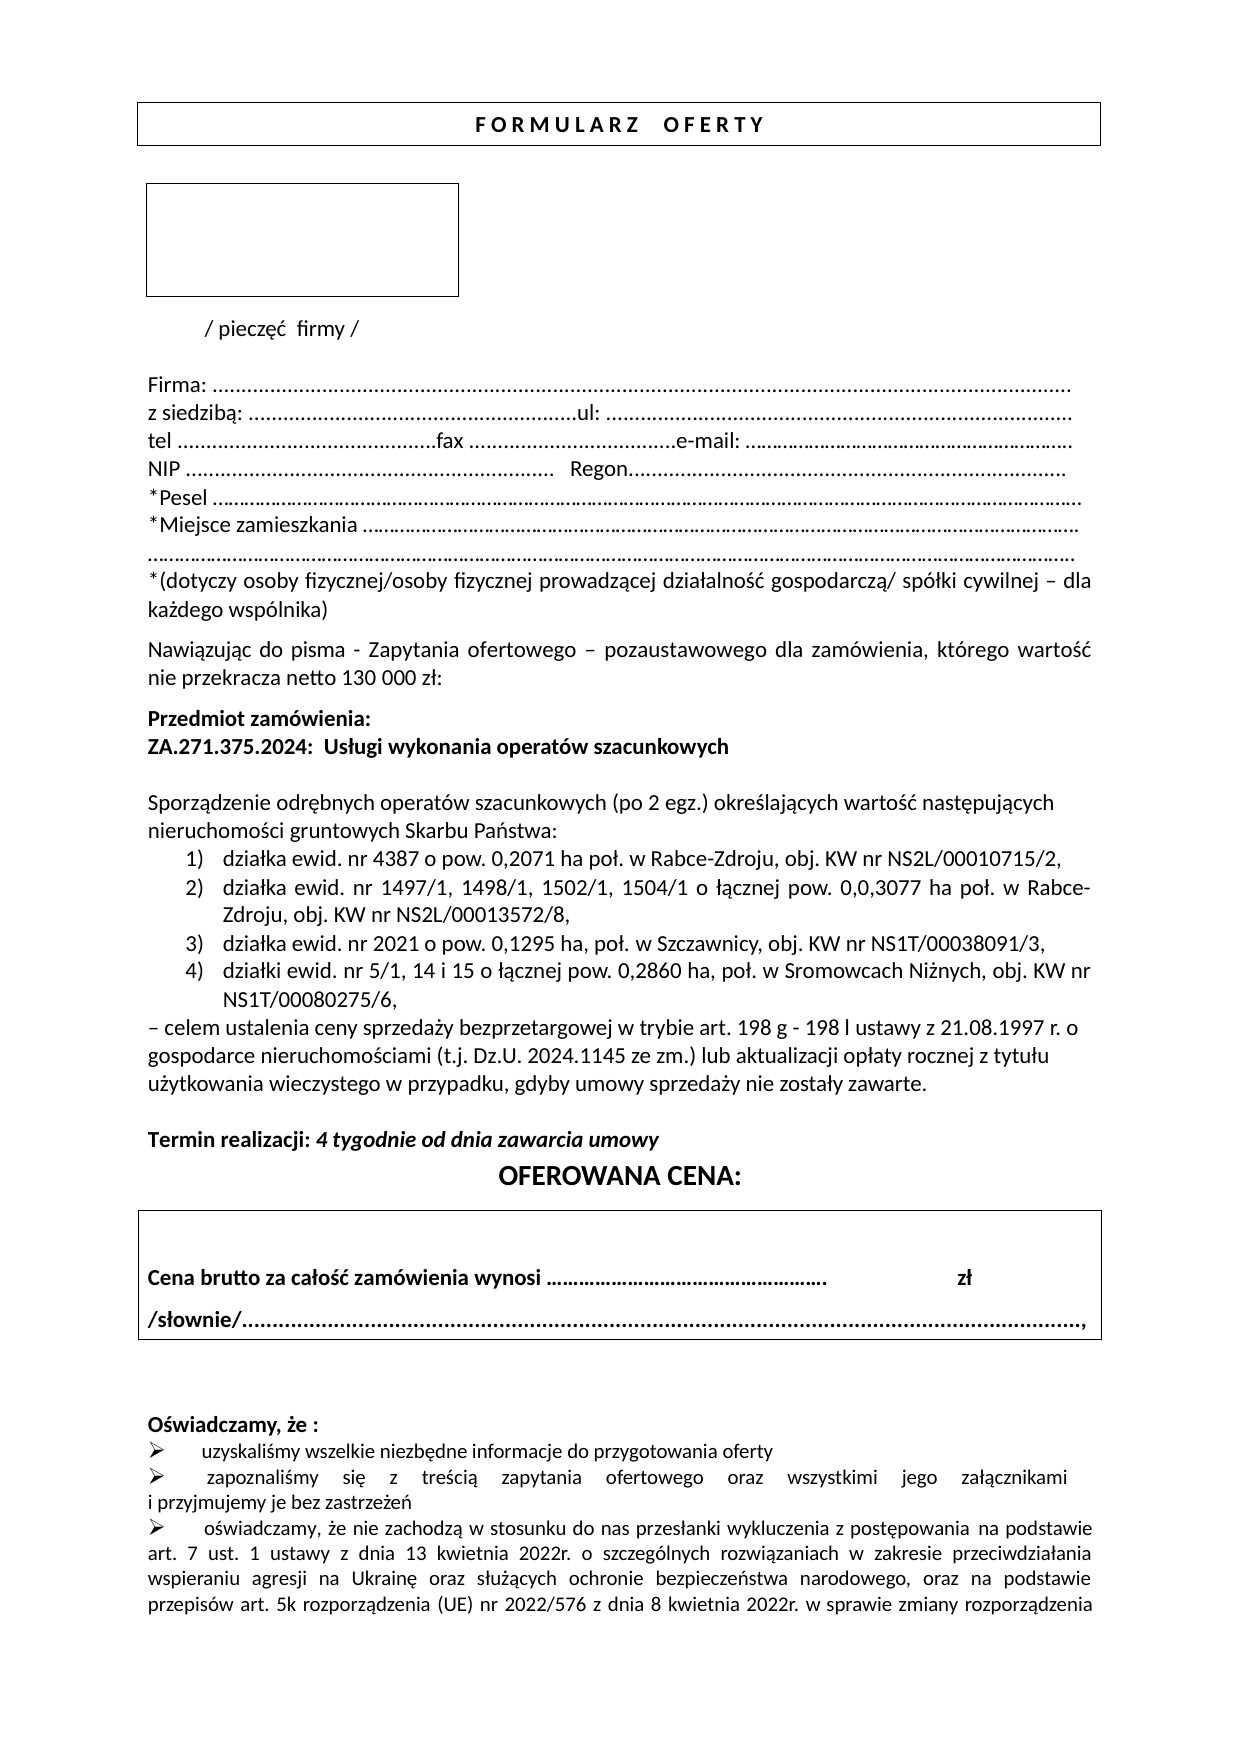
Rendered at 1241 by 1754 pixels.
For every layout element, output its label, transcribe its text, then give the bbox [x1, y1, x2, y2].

text Przedmiot zamówienia: [148, 704, 1093, 732]
list uzyskaliśmy wszelkie niezbędne informacje do przygotowania oferty [148, 1438, 1093, 1464]
list działka ewid. nr 1497/1, 1498/1, 1502/1, 1504/1 o łącznej pow. 0,0,3077 ha poł. w Rabce-Zdroju, obj. KW nr NS2L/00013572/8, [185, 873, 1093, 929]
text Firma: ..................................................................................................................................................... [148, 371, 1093, 398]
text Sporządzenie odrębnych operatów szacunkowych (po 2 egz.) określających wartość następujących nieruchomości gruntowych Skarbu Państwa: [148, 788, 1093, 844]
text NIP ................................................................ Regon............................................................................ [148, 454, 1093, 483]
text – celem ustalenia ceny sprzedaży bezprzetargowej w trybie art. 198 g - 198 l ustawy z 21.08.1997 r. o gospodarce nieruchomościami (t.j. Dz.U. 2024.1145 ze zm.) lub aktualizacji opłaty rocznej z tytułu użytkowania wieczystego w przypadku, gdyby umowy sprzedaży nie zostały zawarte. [148, 1013, 1093, 1097]
list działka ewid. nr 2021 o pow. 0,1295 ha, poł. w Szczawnicy, obj. KW nr NS1T/00038091/3, [185, 929, 1093, 957]
text OFEROWANA CENA: [148, 1157, 1093, 1193]
text *Miejsce zamieszkania ………………………………………………………………………………………………………………………. [148, 511, 1093, 539]
text Termin realizacji: 4 tygodnie od dnia zawarcia umowy [148, 1125, 1093, 1153]
text z siedzibą: .........................................................ul: ................................................................................. [148, 398, 1093, 427]
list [148, 1515, 1093, 1616]
text ………………………………………………………………………………………………………………………………………………………….. [148, 539, 1093, 567]
list działka ewid. nr 4387 o pow. 0,2071 ha poł. w Rabce-Zdroju, obj. KW nr NS2L/00010715/2, [185, 844, 1093, 873]
text ZA.271.375.2024: Usługi wykonania operatów szacunkowych [148, 732, 1093, 760]
text / pieczęć firmy / [148, 286, 1093, 342]
list zapoznaliśmy się z treścią zapytania ofertowego oraz wszystkimi jego załącznikami i przyjmujemy je bez zastrzeżeń [148, 1464, 1093, 1515]
text tel .............................................fax ....................................e-mail: …………………………………………………….. [148, 427, 1093, 454]
text *(dotyczy osoby fizycznej/osoby fizycznej prowadzącej działalność gospodarczą/ spółki cywilnej – dla każdego wspólnika) [148, 567, 1093, 623]
text *Pesel ………………………………………………………………………………………………………………………………………………… [148, 483, 1093, 511]
list działki ewid. nr 5/1, 14 i 15 o łącznej pow. 0,2860 ha, poł. w Sromowcach Niżnych, obj. KW nr NS1T/00080275/6, [185, 957, 1093, 1013]
text Nawiązując do pisma - Zapytania ofertowego – pozaustawowego dla zamówienia, którego wartość nie przekracza netto 130 000 zł: [148, 635, 1093, 691]
text Cena brutto za całość zamówienia wynosi ……………………………………………. zł /słownie/........................................................................................................................................., [139, 1260, 1101, 1339]
table_header F O R M U L A R Z O F E R T Y [138, 103, 1100, 145]
text Oświadczamy, że : [148, 1410, 1093, 1438]
